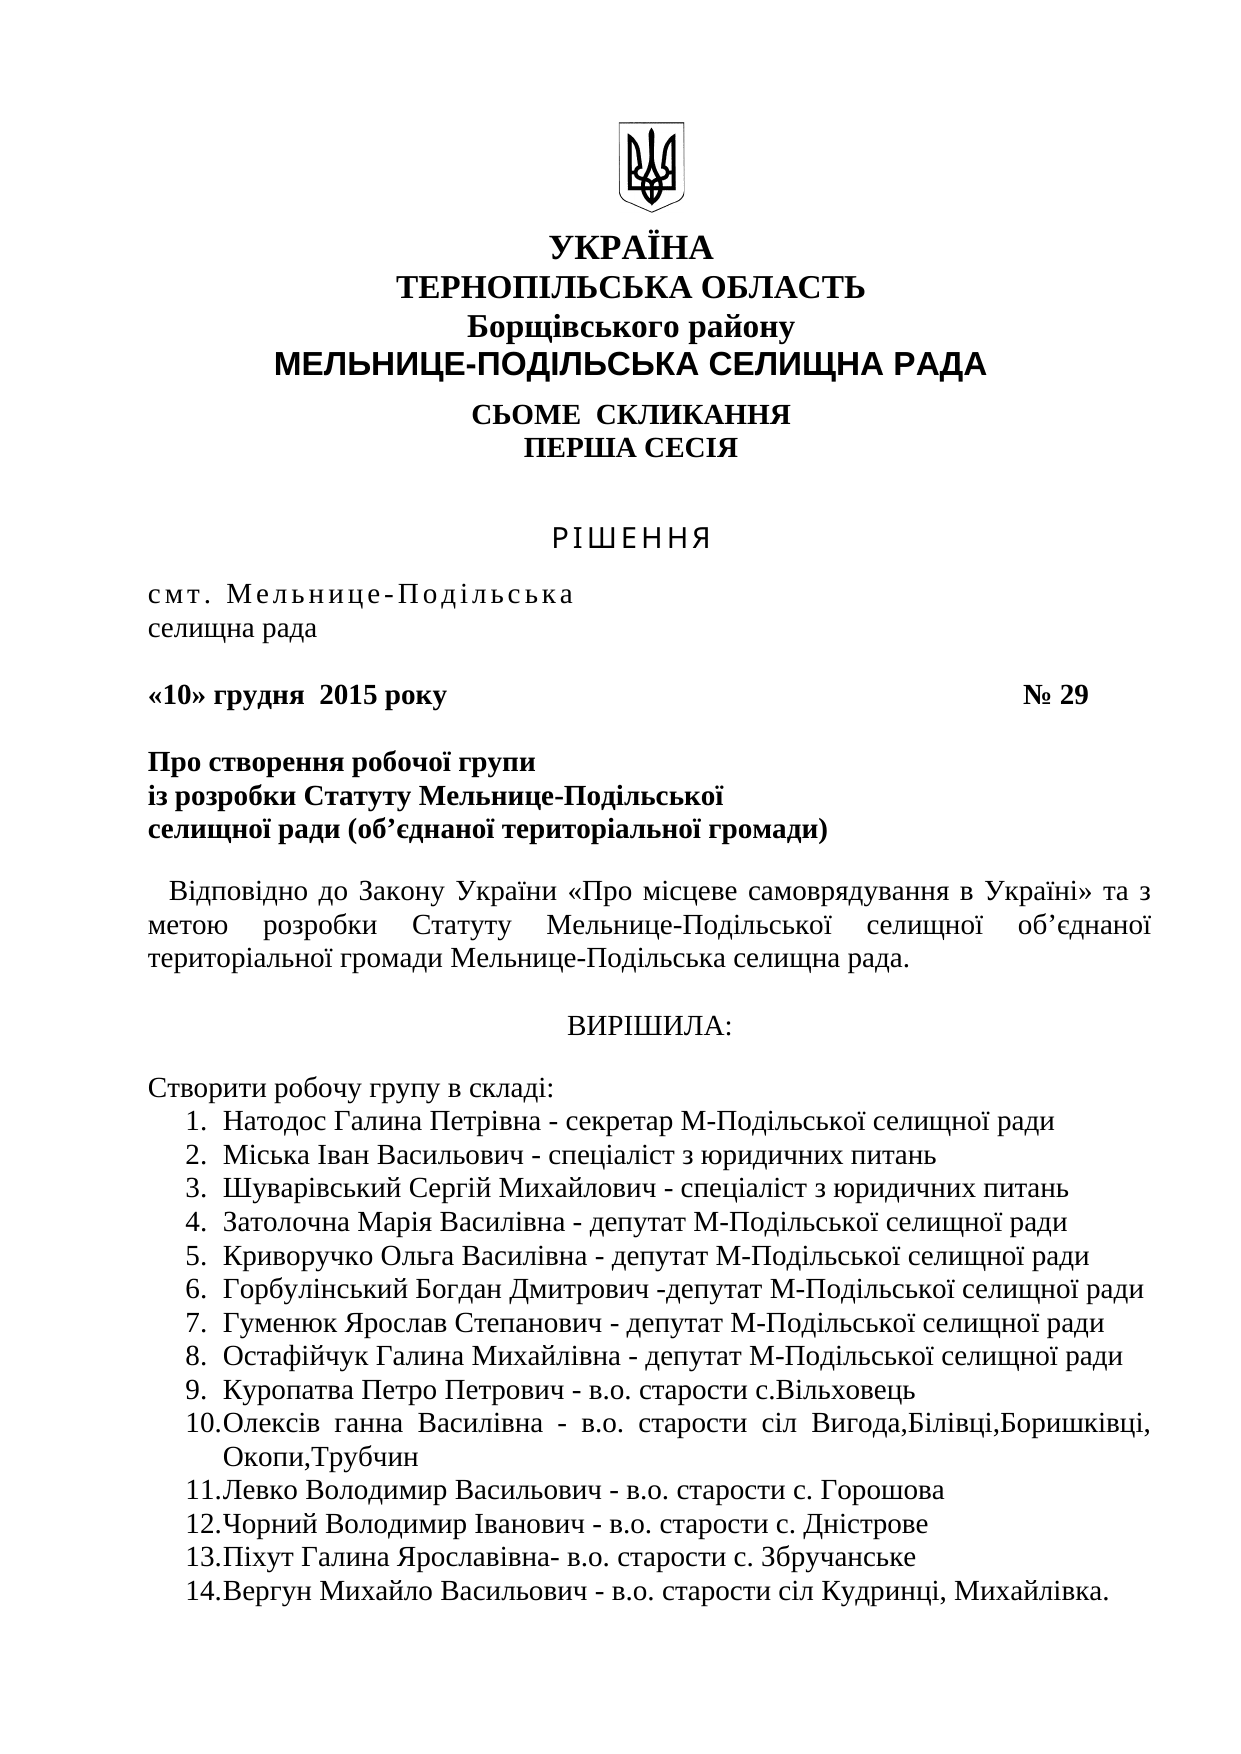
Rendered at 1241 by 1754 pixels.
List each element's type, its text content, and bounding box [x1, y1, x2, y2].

text «10» грудня 2015 року № 29 [148, 677, 1152, 711]
text Борщівського району [148, 306, 1114, 344]
text селищної ради (об’єднаної територіальної громади) [148, 811, 1152, 845]
list Куропатва Петро Петрович - в.о. старости с.Вільховець [185, 1372, 1152, 1405]
list Олексів ганна Василівна - в.о. старости сіл Вигода,Білівці,Боришківці, Окопи,Трубчин [185, 1405, 1152, 1472]
list Криворучко Ольга Василівна - депутат М-Подільської селищної ради [185, 1238, 1152, 1271]
list Шуварівський Сергій Михайлович - спеціаліст з юридичних питань [185, 1171, 1152, 1204]
text Створити робочу групу в складі: [148, 1070, 1152, 1103]
text УКРАЇНА [148, 227, 1114, 267]
text СЬОМЕ СКЛИКАННЯ [148, 397, 1114, 431]
text МЕЛЬНИЦЕ-ПОДІЛЬСЬКА СЕЛИЩНА РАДА [148, 344, 1114, 383]
list Міська Іван Васильович - спеціаліст з юридичних питань [185, 1137, 1152, 1171]
list Горбулінський Богдан Дмитрович -депутат М-Подільської селищної ради [185, 1271, 1152, 1305]
text ВИРІШИЛА: [148, 1008, 1152, 1041]
text смт. Мельнице-Подільська [148, 576, 1114, 610]
list Чорний Володимир Іванович - в.о. старости с. Дністрове [185, 1506, 1152, 1539]
text ПЕРША СЕСІЯ [148, 431, 1114, 464]
list Гуменюк Ярослав Степанович - депутат М-Подільської селищної ради [185, 1305, 1152, 1338]
list Левко Володимир Васильович - в.о. старости с. Горошова [185, 1472, 1152, 1506]
text Відповідно до Закону України «Про місцеве самоврядування в Україні» та з метою розробки Статуту Мельнице-Подільської селищної об’єднаної територіальної громади Мельнице-Подільська селищна рада. [148, 873, 1152, 974]
text селищна рада [148, 610, 1152, 643]
text Про створення робочої групи [148, 744, 1152, 778]
text РІШЕННЯ [148, 517, 1114, 557]
text із розробки Статуту Мельнице-Подільської [148, 778, 1152, 811]
list Піхут Галина Ярославівна- в.о. старости с. Збручанське [185, 1539, 1152, 1573]
text ТЕРНОПІЛЬСЬКА ОБЛАСТЬ [148, 267, 1114, 306]
list Остафійчук Галина Михайлівна - депутат М-Подільської селищної ради [185, 1338, 1152, 1372]
list Вергун Михайло Васильович - в.о. старости сіл Кудринці, Михайлівка. [185, 1573, 1152, 1607]
list Затолочна Марія Василівна - депутат М-Подільської селищної ради [185, 1204, 1152, 1238]
list Натодос Галина Петрівна - секретар М-Подільської селищної ради [185, 1103, 1152, 1137]
